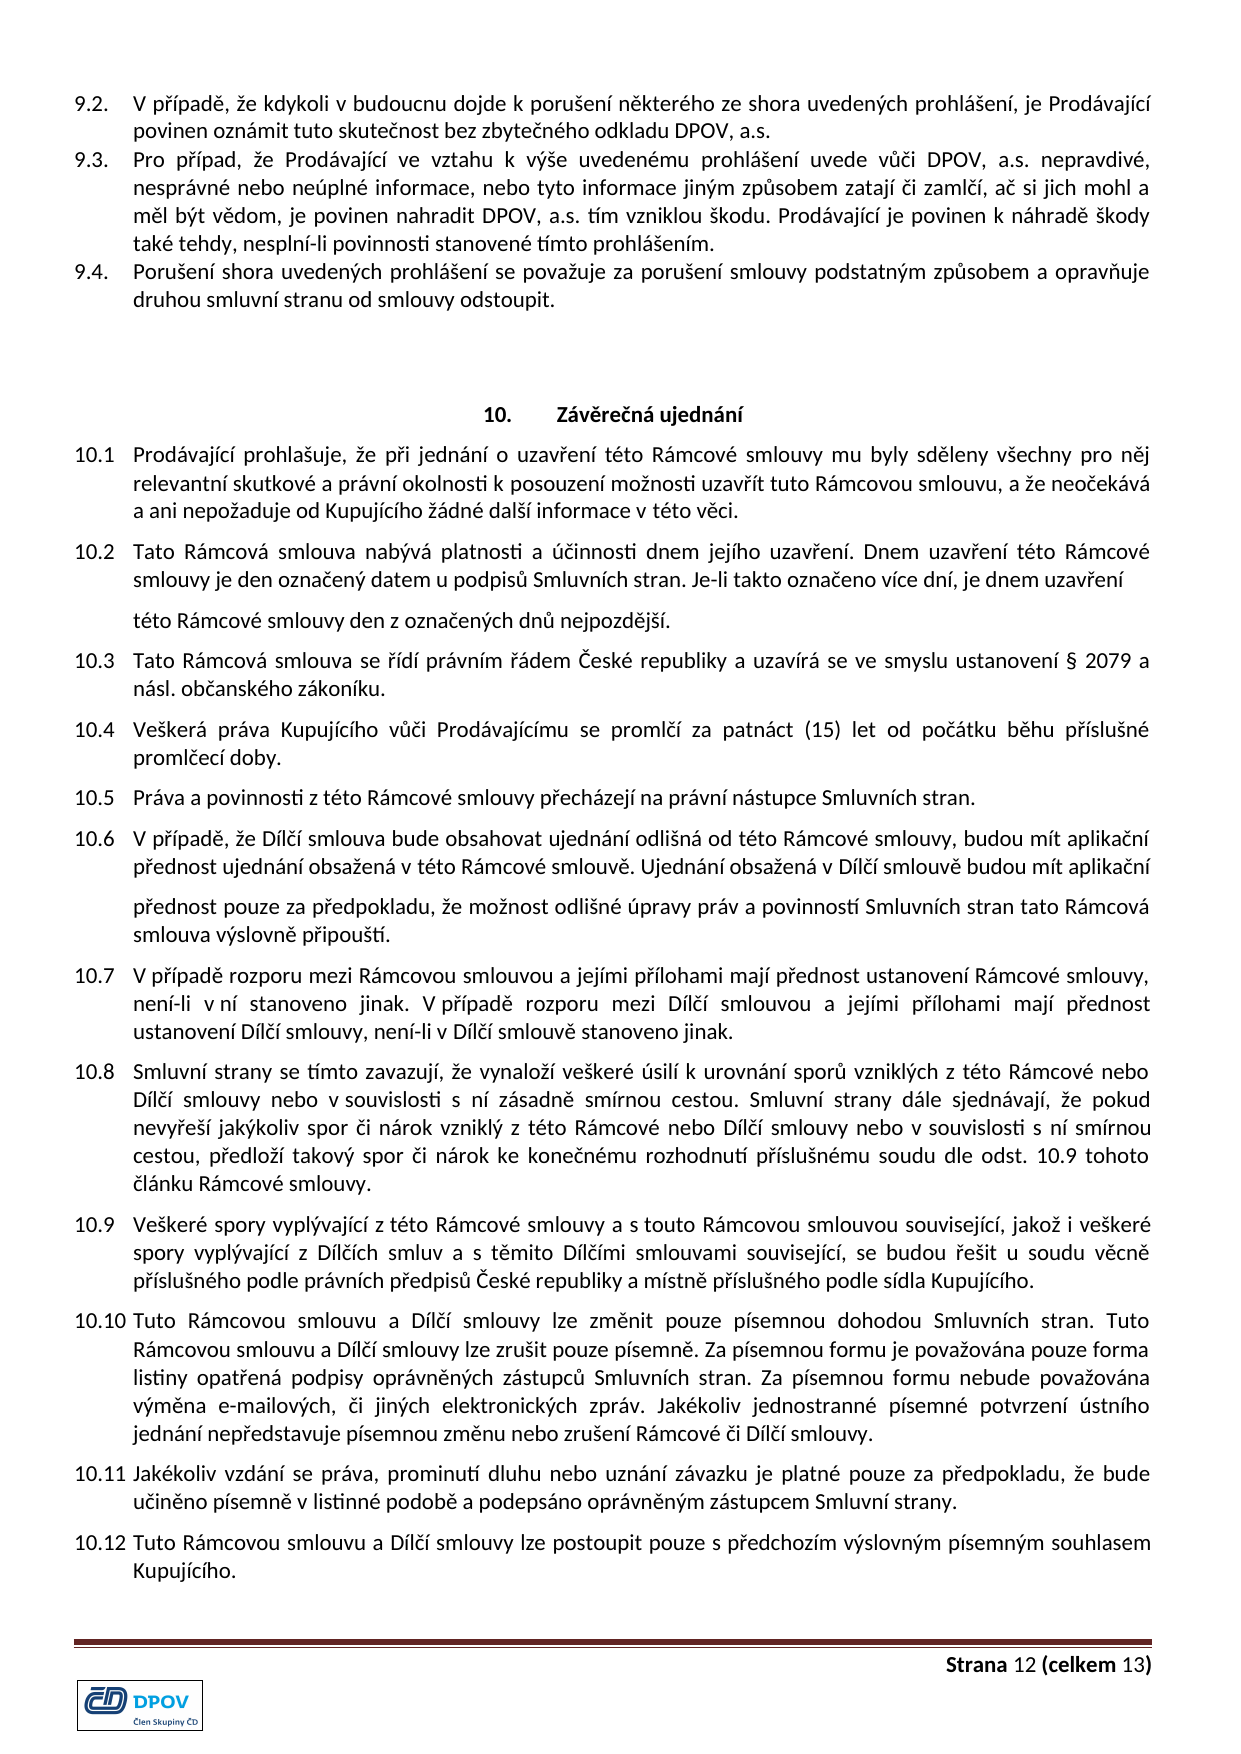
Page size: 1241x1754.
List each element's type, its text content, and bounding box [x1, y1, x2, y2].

list Prodávající prohlašuje, že při jednání o uzavření této Rámcové smlouvy mu byly sděleny všechny pro něj relevantní skutkové a právní okolnosti k posouzení možnosti uzavřít tuto Rámcovou smlouvu, a že neočekává a ani nepožaduje od Kupujícího žádné další informace v této věci. [74, 441, 1152, 525]
list Veškerá práva Kupujícího vůči Prodávajícímu se promlčí za patnáct (15) let od počátku běhu příslušné promlčecí doby. [74, 715, 1152, 771]
list Pro případ, že Prodávající ve vztahu k výše uvedenému prohlášení uvede vůči DPOV, a.s. nepravdivé, nesprávné nebo neúplné informace, nebo tyto informace jiným způsobem zatají či zamlčí, ač si jich mohl a měl být vědom, je povinen nahradit DPOV, a.s. tím vzniklou škodu. Prodávající je povinen k náhradě škody také tehdy, nesplní-li povinnosti stanovené tímto prohlášením. [74, 145, 1152, 257]
list V případě, že kdykoli v budoucnu dojde k porušení některého ze shora uvedených prohlášení, je Prodávající povinen oznámit tuto skutečnost bez zbytečného odkladu DPOV, a.s. [74, 89, 1152, 145]
list Porušení shora uvedených prohlášení se považuje za porušení smlouvy podstatným způsobem a opravňuje druhou smluvní stranu od smlouvy odstoupit. [74, 257, 1152, 313]
list Veškeré spory vyplývající z této Rámcové smlouvy a s touto Rámcovou smlouvou související, jakož i veškeré spory vyplývající z Dílčích smluv a s těmito Dílčími smlouvami související, se budou řešit u soudu věcně příslušného podle právních předpisů České republiky a místně příslušného podle sídla Kupujícího. [74, 1210, 1152, 1294]
list Práva a povinnosti z této Rámcové smlouvy přecházejí na právní nástupce Smluvních stran. [74, 783, 1152, 811]
text přednost pouze za předpokladu, že možnost odlišné úpravy práv a povinností Smluvních stran tato Rámcová smlouva výslovně připouští. [133, 892, 1152, 948]
list Jakékoliv vzdání se práva, prominutí dluhu nebo uznání závazku je platné pouze za předpokladu, že bude učiněno písemně v listinné podobě a podepsáno oprávněným zástupcem Smluvní strany. [74, 1459, 1152, 1515]
list V případě, že Dílčí smlouva bude obsahovat ujednání odlišná od této Rámcové smlouvy, budou mít aplikační přednost ujednání obsažená v této Rámcové smlouvě. Ujednání obsažená v Dílčí smlouvě budou mít aplikační [74, 824, 1152, 880]
list Tuto Rámcovou smlouvu a Dílčí smlouvy lze postoupit pouze s předchozím výslovným písemným souhlasem Kupujícího. [74, 1528, 1152, 1584]
text této Rámcové smlouvy den z označených dnů nejpozdější. [133, 606, 1152, 634]
list V případě rozporu mezi Rámcovou smlouvou a jejími přílohami mají přednost ustanovení Rámcové smlouvy, není-li v ní stanoveno jinak. V případě rozporu mezi Dílčí smlouvou a jejími přílohami mají přednost ustanovení Dílčí smlouvy, není-li v Dílčí smlouvě stanoveno jinak. [74, 961, 1152, 1045]
list Tato Rámcová smlouva nabývá platnosti a účinnosti dnem jejího uzavření. Dnem uzavření této Rámcové smlouvy je den označený datem u podpisů Smluvních stran. Je-li takto označeno více dní, je dnem uzavření [74, 537, 1152, 593]
text 10. Závěrečná ujednání [74, 400, 1152, 428]
picture [78, 1681, 202, 1730]
list Smluvní strany se tímto zavazují, že vynaloží veškeré úsilí k urovnání sporů vzniklých z této Rámcové nebo Dílčí smlouvy nebo v souvislosti s ní zásadně smírnou cestou. Smluvní strany dále sjednávají, že pokud nevyřeší jakýkoliv spor či nárok vzniklý z této Rámcové nebo Dílčí smlouvy nebo v souvislosti s ní smírnou cestou, předloží takový spor či nárok ke konečnému rozhodnutí příslušnému soudu dle odst. 10.9 tohoto článku Rámcové smlouvy. [74, 1057, 1152, 1198]
list Tuto Rámcovou smlouvu a Dílčí smlouvy lze změnit pouze písemnou dohodou Smluvních stran. Tuto Rámcovou smlouvu a Dílčí smlouvy lze zrušit pouze písemně. Za písemnou formu je považována pouze forma listiny opatřená podpisy oprávněných zástupců Smluvních stran. Za písemnou formu nebude považována výměna e-mailových, či jiných elektronických zpráv. Jakékoliv jednostranné písemné potvrzení ústního jednání nepředstavuje písemnou změnu nebo zrušení Rámcové či Dílčí smlouvy. [74, 1307, 1152, 1447]
list Tato Rámcová smlouva se řídí právním řádem České republiky a uzavírá se ve smyslu ustanovení § 2079 a násl. občanského zákoníku. [74, 646, 1152, 702]
